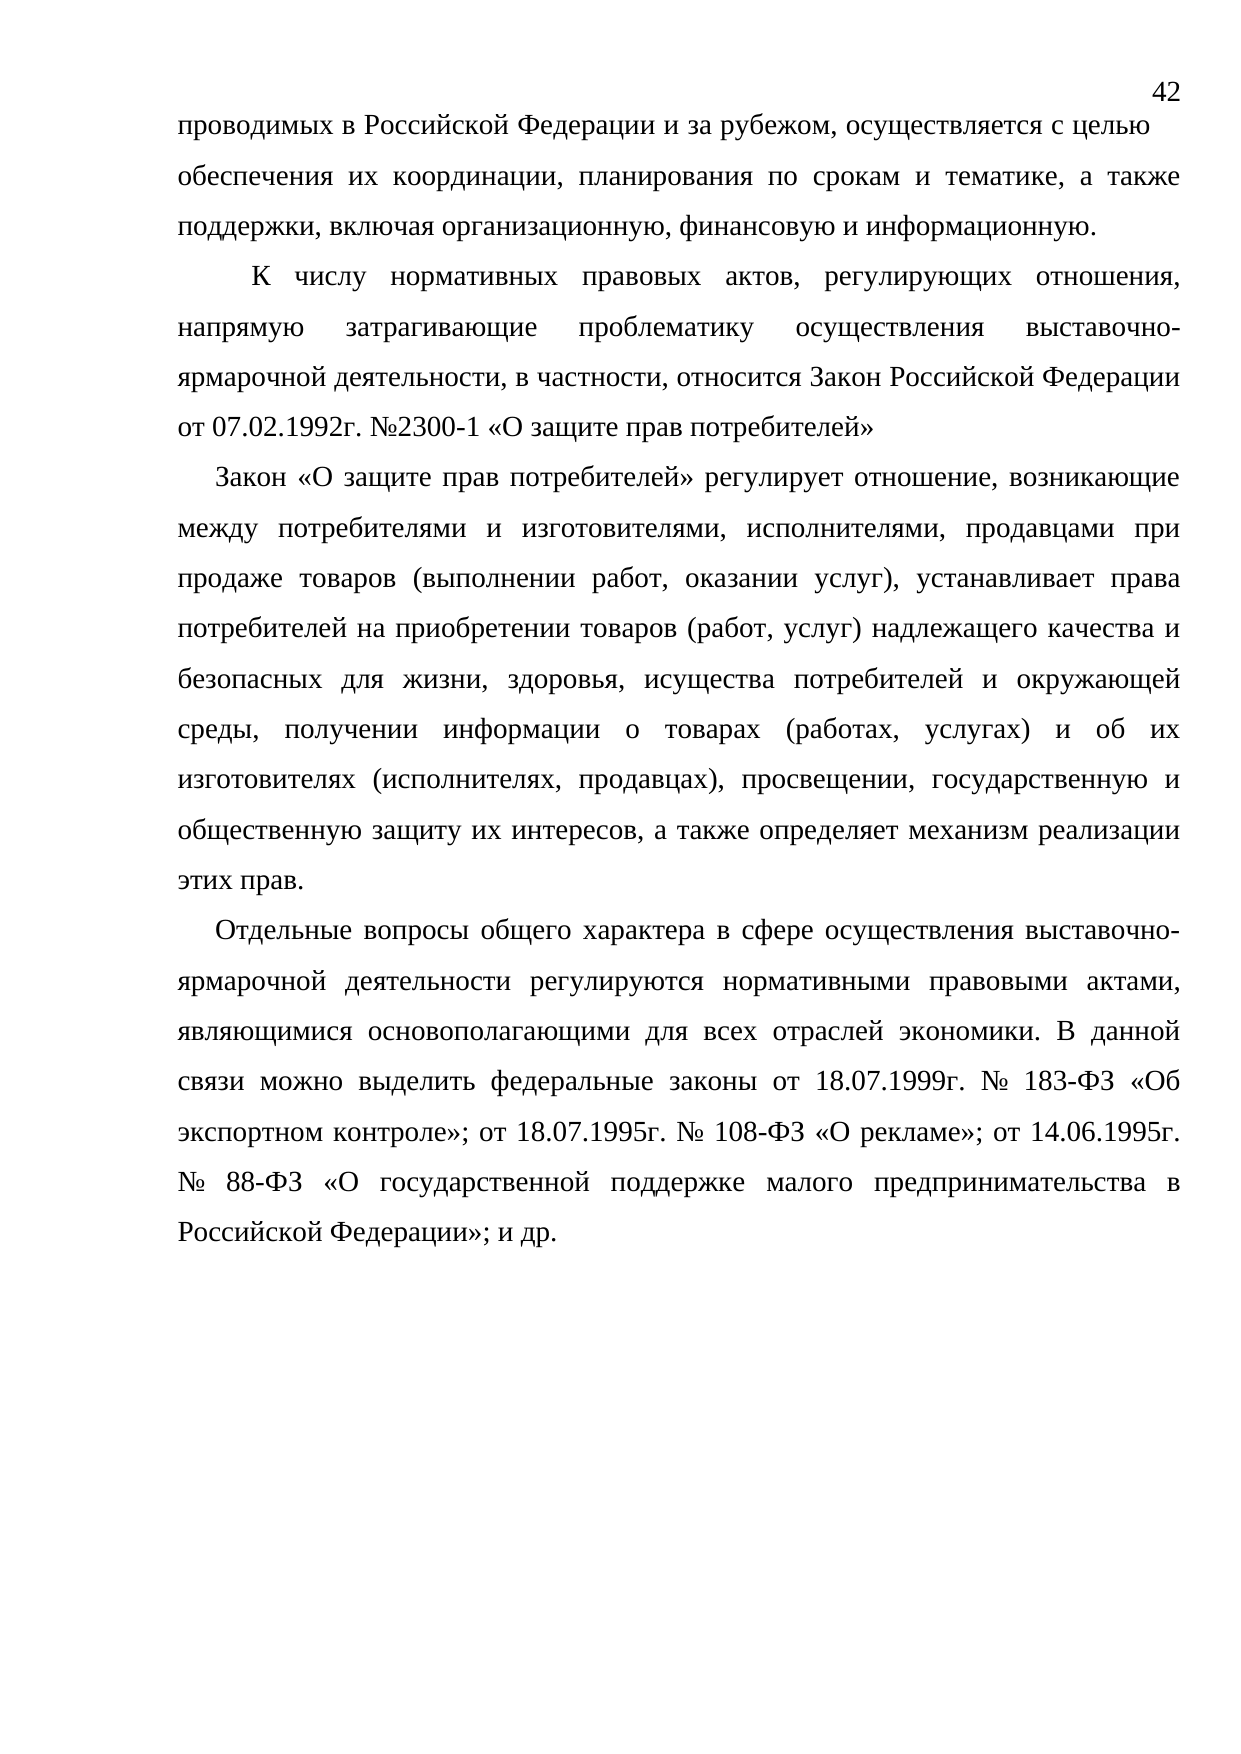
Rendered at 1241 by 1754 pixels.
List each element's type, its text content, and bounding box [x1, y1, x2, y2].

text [177, 107, 1181, 242]
text К числу нормативных правовых актов, регулирующих отношения, напрямую затрагивающие проблематику осуществления выставочно-ярмарочной деятельности, в частности, относится Закон Российской Федерации от 07.02.1992г. №2300-1 «О защите прав потребителей» [177, 258, 1181, 443]
text Закон «О защите прав потребителей» регулирует отношение, возникающие между потребителями и изготовителями, исполнителями, продавцами при продаже товаров (выполнении работ, оказании услуг), устанавливает права потребителей на приобретении товаров (работ, услуг) надлежащего качества и безопасных для жизни, здоровья, исущества потребителей и окружающей среды, получении информации о товарах (работах, услугах) и об их изготовителях (исполнителях, продавцах), просвещении, государственную и общественную защиту их интересов, а также определяет механизм реализации этих прав. [177, 459, 1181, 896]
text Отдельные вопросы общего характера в сфере осуществления выставочно-ярмарочной деятельности регулируются нормативными правовыми актами, являющимися основополагающими для всех отраслей экономики. В данной связи можно выделить федеральные законы от 18.07.1999г. № 183-ФЗ «Об экспортном контроле»; от 18.07.1995г. № 108-ФЗ «О рекламе»; от 14.06.1995г. № 88-ФЗ «О государственной поддержке малого предпринимательства в Российской Федерации»; и др. [177, 912, 1181, 1248]
